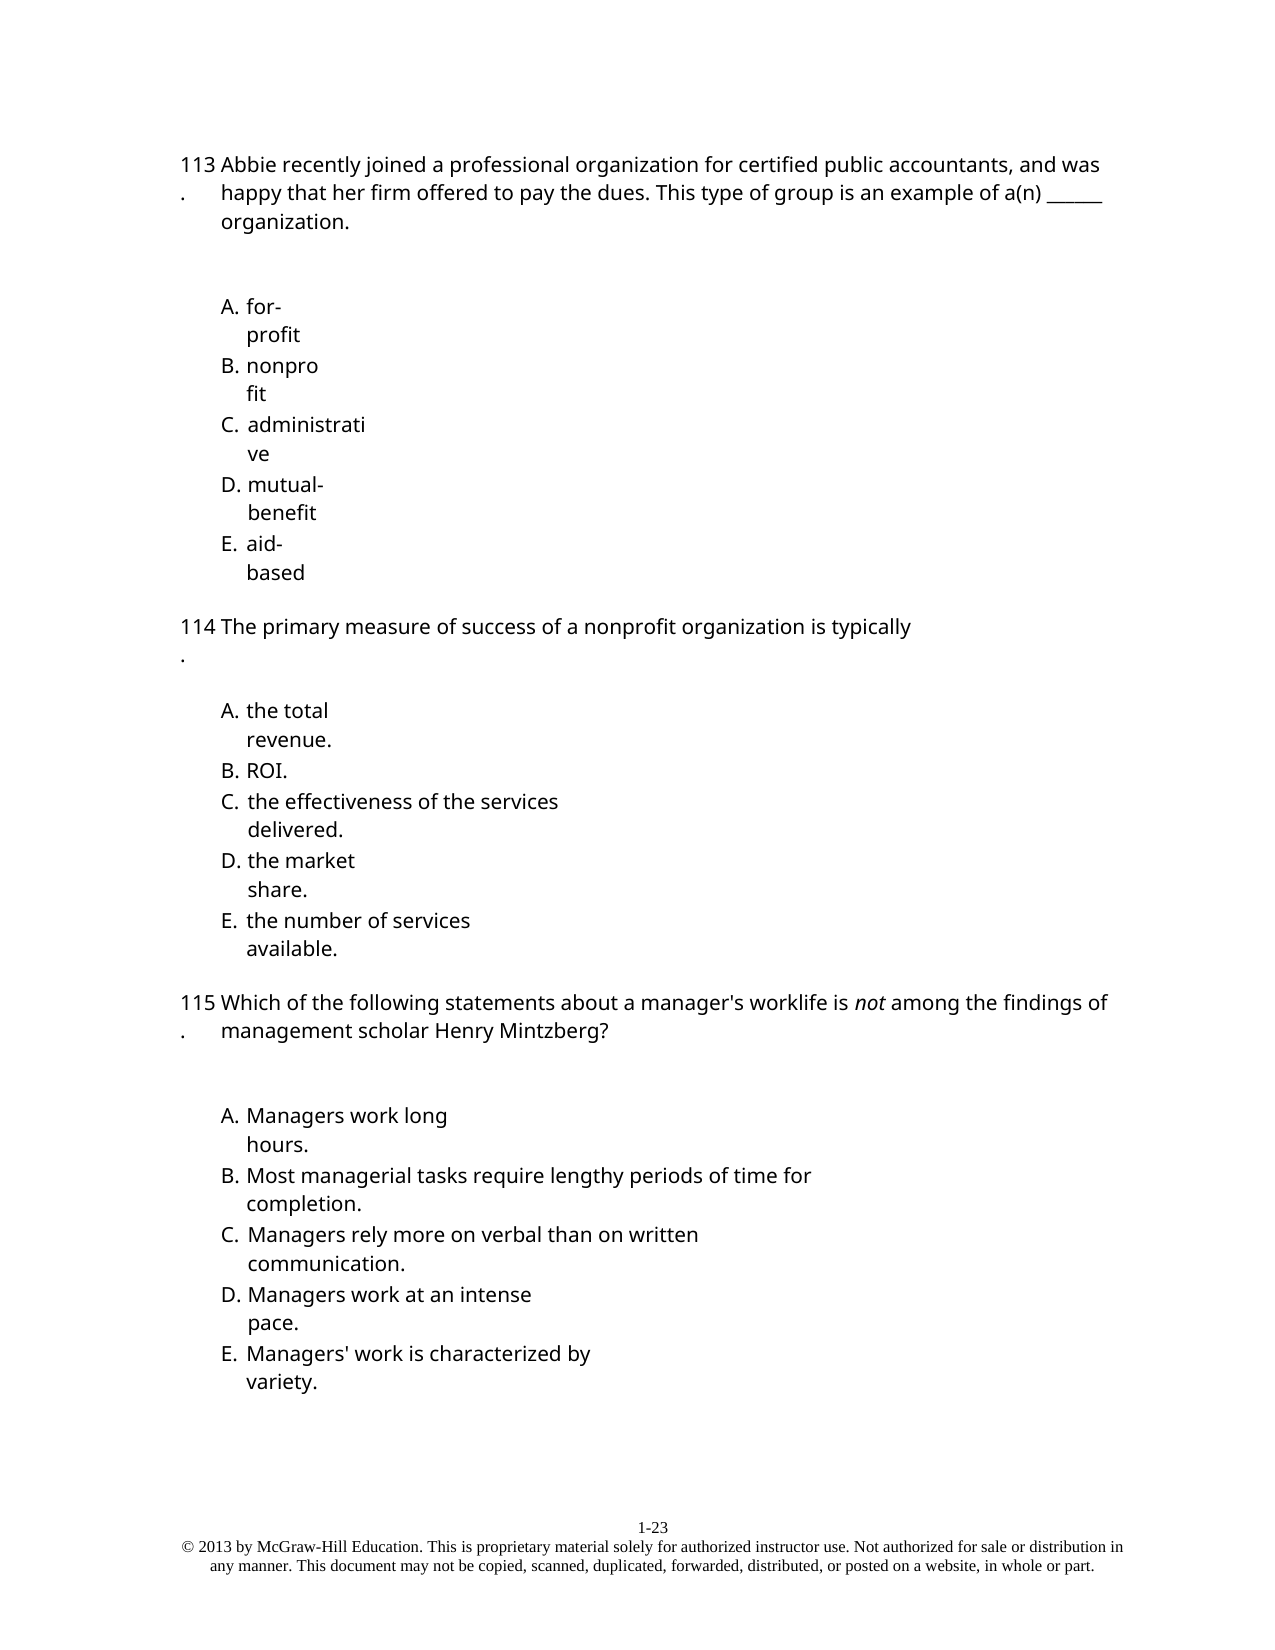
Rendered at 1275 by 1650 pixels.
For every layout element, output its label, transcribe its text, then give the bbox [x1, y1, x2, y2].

table_header 113. [180, 150, 221, 586]
table_header 114. [180, 612, 221, 963]
table_header The primary measure of success of a nonprofit organization is typically [221, 612, 1125, 963]
table_header Abbie recently joined a professional organization for certified public accountants, and was happy that her firm offered to pay the dues. This type of group is an example of a(n) ______ organization. [221, 150, 1125, 586]
table_header 115. [180, 988, 221, 1396]
table_header Which of the following statements about a manager's worklife is not among the findings of management scholar Henry Mintzberg? [221, 988, 1125, 1396]
